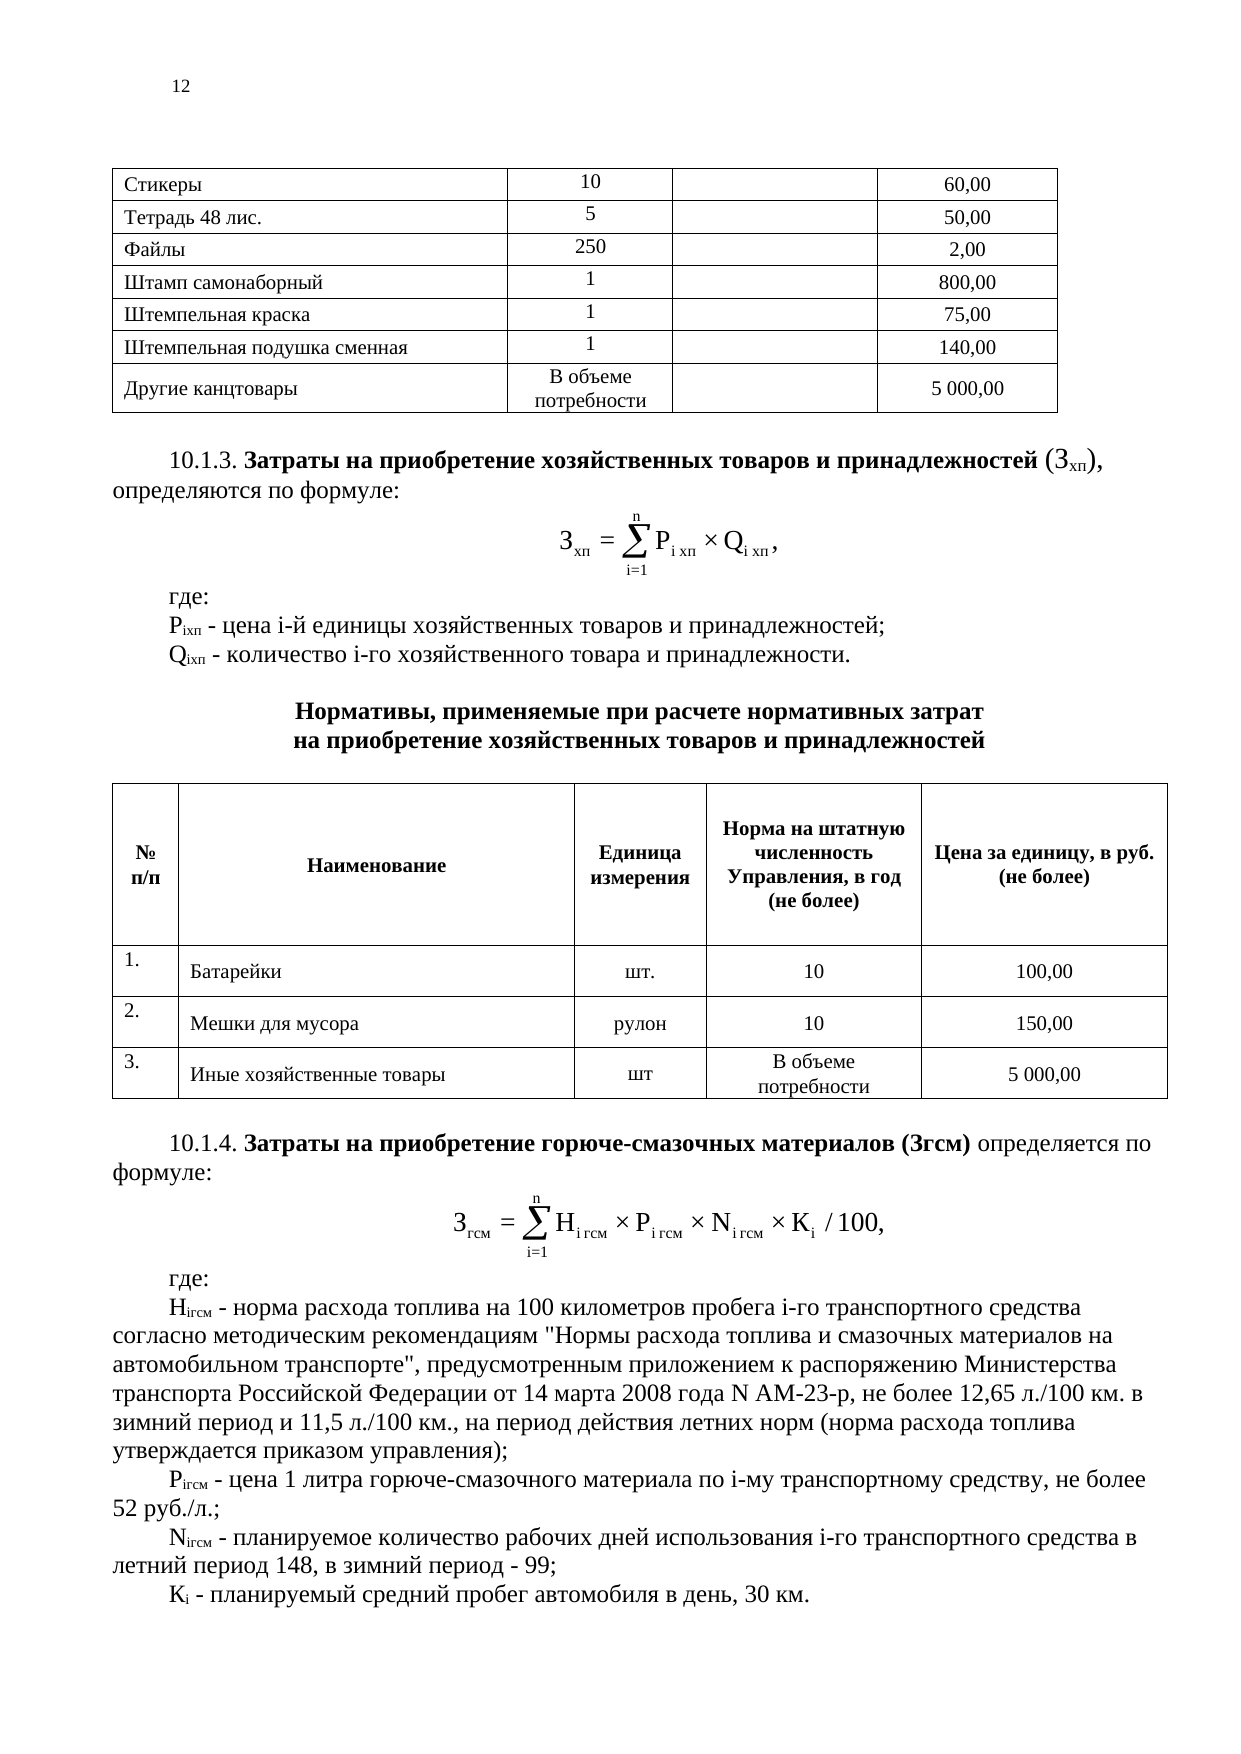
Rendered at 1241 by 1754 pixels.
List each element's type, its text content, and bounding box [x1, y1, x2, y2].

table_cell 1 [508, 266, 672, 297]
table_header № п/п [113, 784, 178, 945]
text 10.1.3. Затраты на приобретение хозяйственных товаров и принадлежностей (Зхп), определяются по формуле: [112, 441, 1166, 504]
table_cell [673, 331, 877, 362]
text Niгсм - планируемое количество рабочих дней использования i-го транспортного средства в летний период 148, в зимний период - 99; [112, 1522, 1166, 1579]
table_cell Стикеры [113, 169, 507, 200]
table_cell [673, 299, 877, 330]
text Нiгсм - норма расхода топлива на 100 километров пробега i-го транспортного средства согласно методическим рекомендациям "Нормы расхода топлива и смазочных материалов на автомобильном транспорте", предусмотренным приложением к распоряжению Министерства транспорта Российской Федерации от 14 марта 2008 года N АМ-23-р, не более 12,65 л./100 км. в зимний период и 11,5 л./100 км., на период действия летних норм (норма расхода топлива утверждается приказом управления); [112, 1292, 1166, 1464]
table_cell 140,00 [878, 331, 1057, 362]
table_cell рулон [575, 997, 706, 1047]
table_cell [113, 1048, 178, 1098]
table_cell шт [575, 1048, 706, 1098]
table_cell 10 [707, 946, 921, 996]
table_header Цена за единицу, в руб. (не более) [922, 784, 1167, 945]
table_cell Другие канцтовары [113, 364, 507, 412]
text Qiхп - количество i-го хозяйственного товара и принадлежности. [112, 639, 1166, 667]
table_header Наименование [179, 784, 574, 945]
table_cell [673, 201, 877, 232]
table_cell шт. [575, 946, 706, 996]
table_cell [673, 266, 877, 297]
table_header Норма на штатную численность Управления, в год (не более) [707, 784, 921, 945]
table_cell 5 000,00 [878, 364, 1057, 412]
table_cell 10 [707, 997, 921, 1047]
table_cell 2,00 [878, 234, 1057, 265]
text где: [112, 1263, 1166, 1292]
table_cell 100,00 [922, 946, 1167, 996]
table_cell Штамп самонаборный [113, 266, 507, 297]
table_cell 150,00 [922, 997, 1167, 1047]
table_cell Штемпельная краска [113, 299, 507, 330]
text Кi - планируемый средний пробег автомобиля в день, 30 км. [112, 1579, 1166, 1608]
table_cell Штемпельная подушка сменная [113, 331, 507, 362]
text на приобретение хозяйственных товаров и принадлежностей [112, 725, 1166, 754]
table_cell 10 [508, 169, 672, 200]
table_cell В объеме потребности [508, 364, 672, 412]
table_cell [113, 997, 178, 1047]
table_cell [673, 234, 877, 265]
text где: [112, 581, 1166, 610]
text Нормативы, применяемые при расчете нормативных затрат [112, 696, 1166, 725]
table_cell 50,00 [878, 201, 1057, 232]
table_cell 250 [508, 234, 672, 265]
table_cell Тетрадь 48 лис. [113, 201, 507, 232]
table_cell 75,00 [878, 299, 1057, 330]
table_cell 60,00 [878, 169, 1057, 200]
table_cell 5 000,00 [922, 1048, 1167, 1098]
table_cell Иные хозяйственные товары [179, 1048, 574, 1098]
table_cell [113, 946, 178, 996]
table_cell 1 [508, 299, 672, 330]
table_cell Файлы [113, 234, 507, 265]
table_cell 5 [508, 201, 672, 232]
table_cell В объеме потребности [707, 1048, 921, 1098]
text 10.1.4. Затраты на приобретение горюче-смазочных материалов (Згсм) определяется по формуле: [112, 1128, 1166, 1185]
text Рiгсм - цена 1 литра горюче-смазочного материала по i-му транспортному средству, не более 52 руб./л.; [112, 1464, 1166, 1522]
table_cell [673, 364, 877, 412]
table_cell Мешки для мусора [179, 997, 574, 1047]
table_cell 800,00 [878, 266, 1057, 297]
table_cell 1 [508, 331, 672, 362]
table_cell [673, 169, 877, 200]
text Рiхп - цена i-й единицы хозяйственных товаров и принадлежностей; [112, 610, 1166, 639]
table_header Единица измерения [575, 784, 706, 945]
table_cell Батарейки [179, 946, 574, 996]
